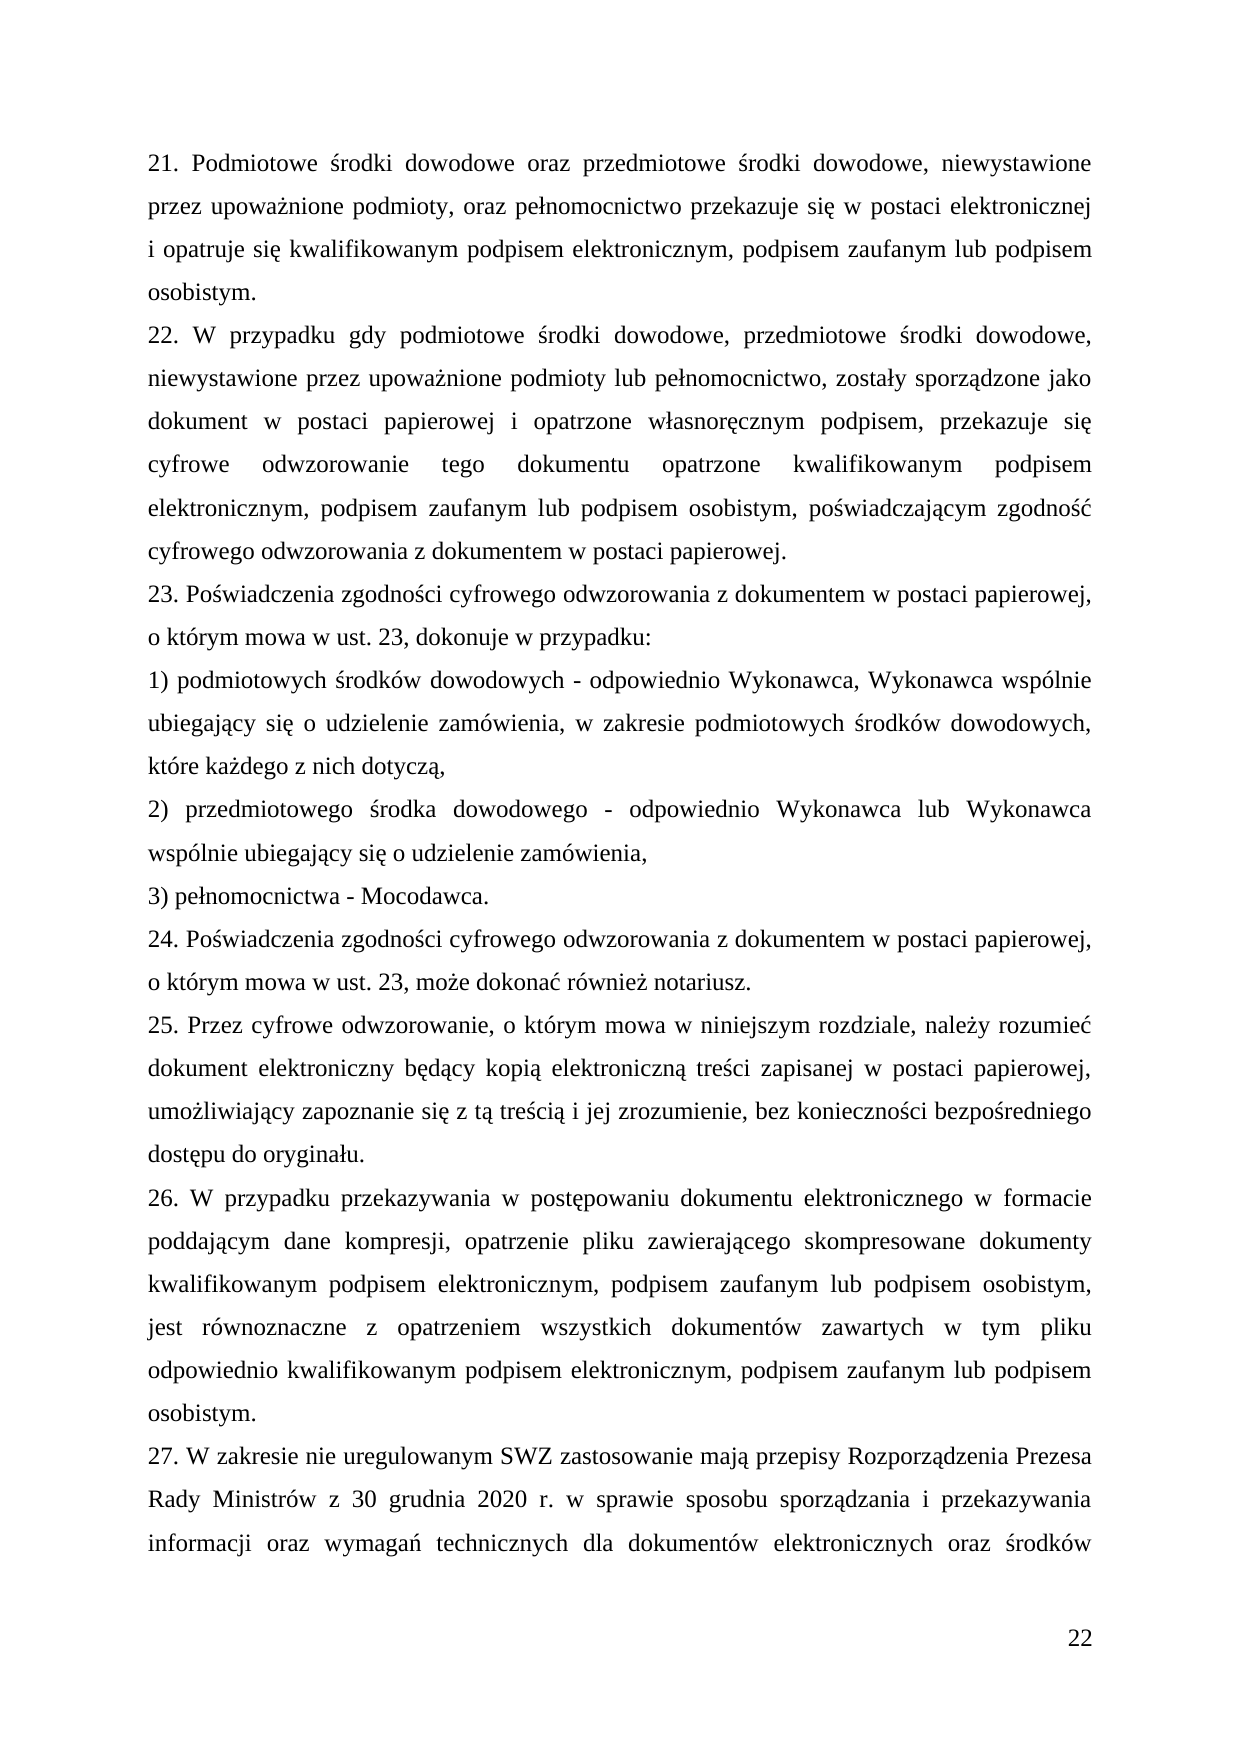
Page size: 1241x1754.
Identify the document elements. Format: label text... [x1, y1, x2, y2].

list 2) przedmiotowego środka dowodowego - odpowiednio Wykonawca lub Wykonawca wspólnie ubiegający się o udzielenie zamówienia, [148, 794, 1092, 866]
list 1) podmiotowych środków dowodowych - odpowiednio Wykonawca, Wykonawca wspólnie ubiegający się o udzielenie zamówienia, w zakresie podmiotowych środków dowodowych, które każdego z nich dotyczą, [148, 665, 1092, 780]
list 21. Podmiotowe środki dowodowe oraz przedmiotowe środki dowodowe, niewystawione przez upoważnione podmioty, oraz pełnomocnictwo przekazuje się w postaci elektronicznej i opatruje się kwalifikowanym podpisem elektronicznym, podpisem zaufanym lub podpisem osobistym. [148, 148, 1092, 306]
list 25. Przez cyfrowe odwzorowanie, o którym mowa w niniejszym rozdziale, należy rozumieć dokument elektroniczny będący kopią elektroniczną treści zapisanej w postaci papierowej, umożliwiający zapoznanie się z tą treścią i jej zrozumienie, bez konieczności bezpośredniego dostępu do oryginału. [148, 1010, 1092, 1168]
list 23. Poświadczenia zgodności cyfrowego odwzorowania z dokumentem w postaci papierowej, o którym mowa w ust. 23, dokonuje w przypadku: [148, 579, 1092, 651]
list 24. Poświadczenia zgodności cyfrowego odwzorowania z dokumentem w postaci papierowej, o którym mowa w ust. 23, może dokonać również notariusz. [148, 924, 1092, 996]
list 26. W przypadku przekazywania w postępowaniu dokumentu elektronicznego w formacie poddającym dane kompresji, opatrzenie pliku zawierającego skompresowane dokumenty kwalifikowanym podpisem elektronicznym, podpisem zaufanym lub podpisem osobistym, jest równoznaczne z opatrzeniem wszystkich dokumentów zawartych w tym pliku odpowiednio kwalifikowanym podpisem elektronicznym, podpisem zaufanym lub podpisem osobistym. [148, 1183, 1092, 1427]
list 3) pełnomocnictwa - Mocodawca. [148, 881, 1092, 909]
list 22. W przypadku gdy podmiotowe środki dowodowe, przedmiotowe środki dowodowe, niewystawione przez upoważnione podmioty lub pełnomocnictwo, zostały sporządzone jako dokument w postaci papierowej i opatrzone własnoręcznym podpisem, przekazuje się cyfrowe odwzorowanie tego dokumentu opatrzone kwalifikowanym podpisem elektronicznym, podpisem zaufanym lub podpisem osobistym, poświadczającym zgodność cyfrowego odwzorowania z dokumentem w postaci papierowej. [148, 320, 1092, 564]
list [148, 1441, 1092, 1556]
